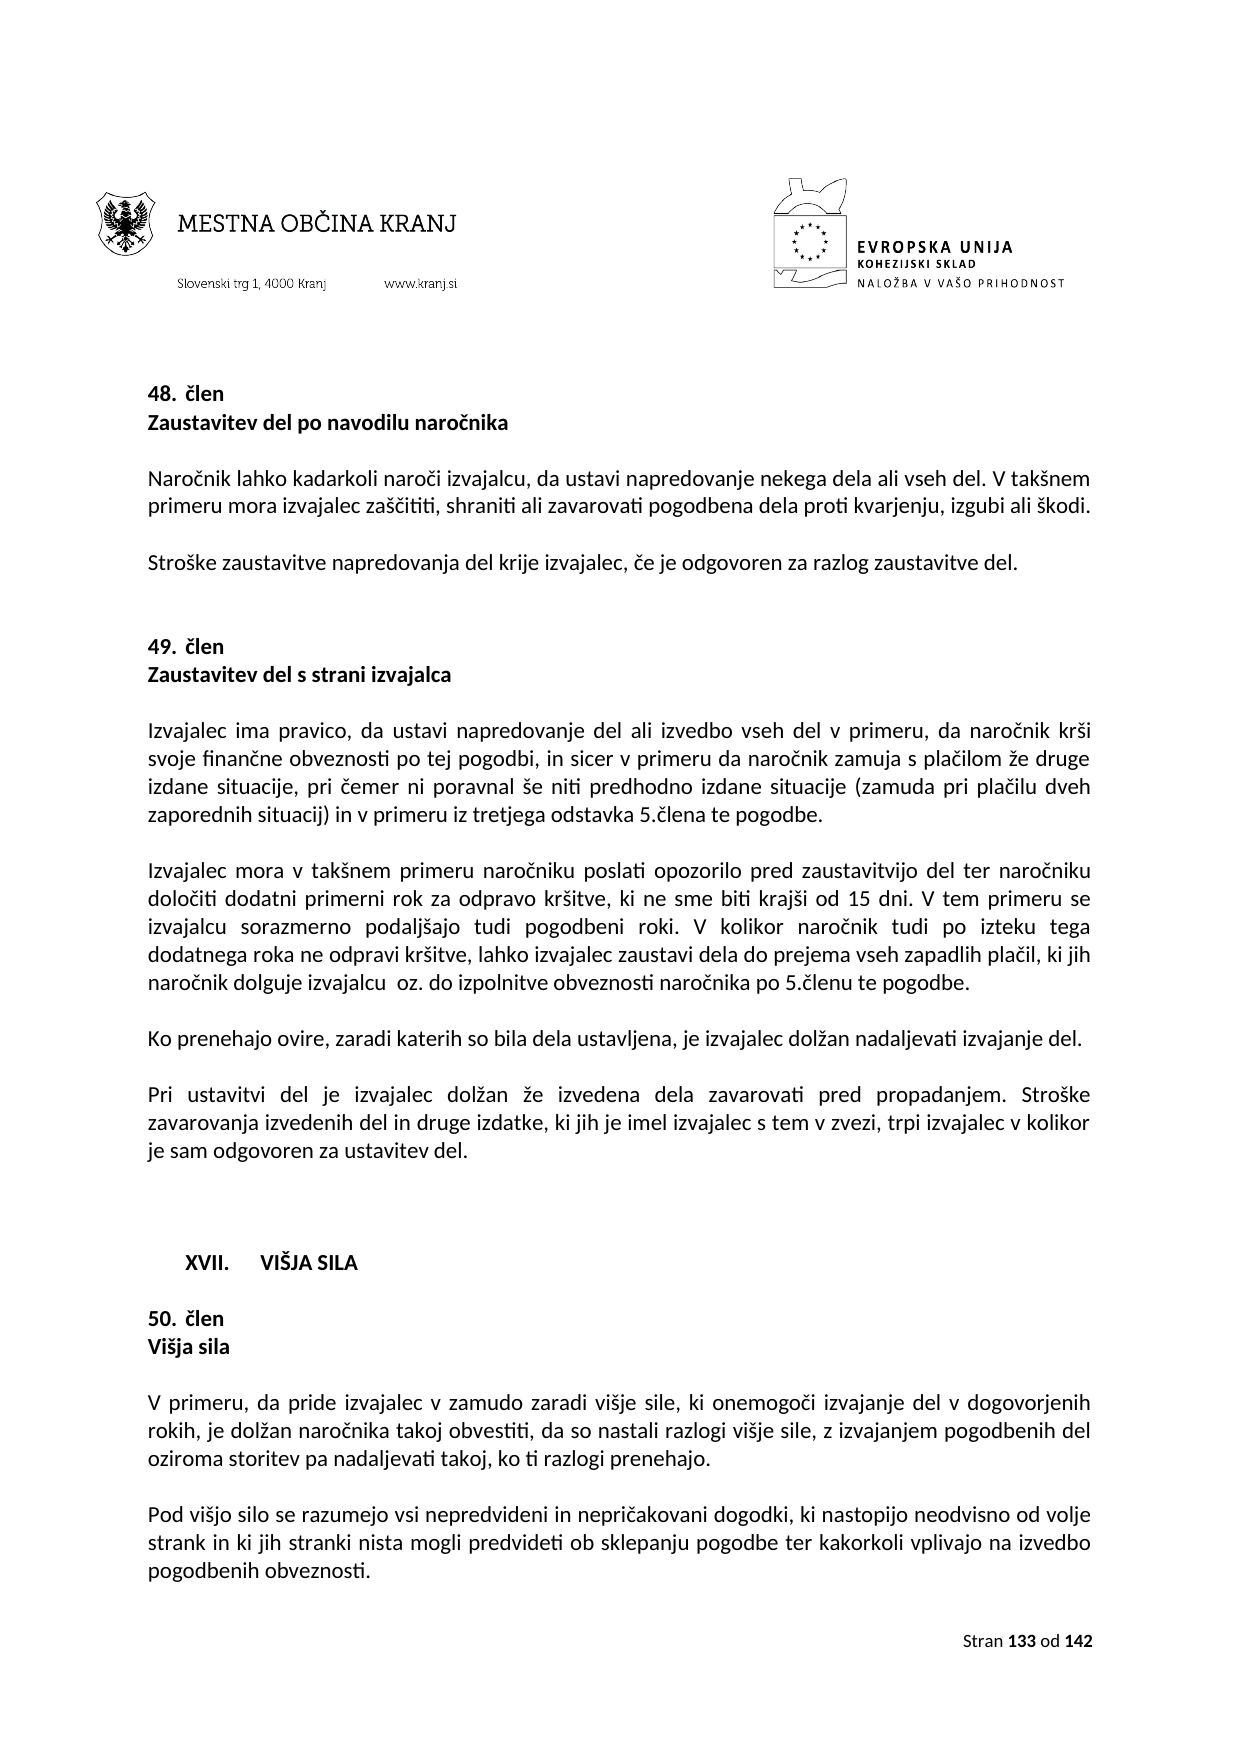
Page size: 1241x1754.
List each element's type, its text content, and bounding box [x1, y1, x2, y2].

text Zaustavitev del po navodilu naročnika [148, 408, 1093, 436]
text Naročnik lahko kadarkoli naroči izvajalcu, da ustavi napredovanje nekega dela ali vseh del. V takšnem primeru mora izvajalec zaščititi, shraniti ali zavarovati pogodbena dela proti kvarjenju, izgubi ali škodi. [148, 464, 1093, 520]
text Izvajalec mora v takšnem primeru naročniku poslati opozorilo pred zaustavitvijo del ter naročniku določiti dodatni primerni rok za odpravo kršitve, ki ne sme biti krajši od 15 dni. V tem primeru se izvajalcu sorazmerno podaljšajo tudi pogodbeni roki. V kolikor naročnik tudi po izteku tega dodatnega roka ne odpravi kršitve, lahko izvajalec zaustavi dela do prejema vseh zapadlih plačil, ki jih naročnik dolguje izvajalcu oz. do izpolnitve obveznosti naročnika po 5.členu te pogodbe. [148, 856, 1093, 996]
text Zaustavitev del s strani izvajalca [148, 660, 1093, 688]
text V primeru, da pride izvajalec v zamudo zaradi višje sile, ki onemogoči izvajanje del v dogovorjenih rokih, je dolžan naročnika takoj obvestiti, da so nastali razlogi višje sile, z izvajanjem pogodbenih del oziroma storitev pa nadaljevati takoj, ko ti razlogi prenehajo. [148, 1388, 1093, 1472]
text Višja sila [148, 1332, 1093, 1360]
text Stroške zaustavitve napredovanja del krije izvajalec, če je odgovoren za razlog zaustavitve del. [148, 548, 1093, 576]
text Ko prenehajo ovire, zaradi katerih so bila dela ustavljena, je izvajalec dolžan nadaljevati izvajanje del. [148, 1024, 1093, 1052]
text Izvajalec ima pravico, da ustavi napredovanje del ali izvedbo vseh del v primeru, da naročnik krši svoje finančne obveznosti po tej pogodbi, in sicer v primeru da naročnik zamuja s plačilom že druge izdane situacije, pri čemer ni poravnal še niti predhodno izdane situacije (zamuda pri plačilu dveh zaporednih situacij) in v primeru iz tretjega odstavka 5.člena te pogodbe. [148, 716, 1093, 828]
list VIŠJA SILA [185, 1248, 1093, 1276]
list člen [148, 379, 1093, 408]
text Pri ustavitvi del je izvajalec dolžan že izvedena dela zavarovati pred propadanjem. Stroške zavarovanja izvedenih del in druge izdatke, ki jih je imel izvajalec s tem v zvezi, trpi izvajalec v kolikor je sam odgovoren za ustavitev del. [148, 1080, 1093, 1164]
text Pod višjo silo se razumejo vsi nepredvideni in nepričakovani dogodki, ki nastopijo neodvisno od volje strank in ki jih stranki nista mogli predvideti ob sklepanju pogodbe ter kakorkoli vplivajo na izvedbo pogodbenih obveznosti. [148, 1500, 1093, 1584]
list člen [148, 632, 1093, 660]
picture [0, 0, 1241, 352]
list člen [148, 1304, 1093, 1332]
